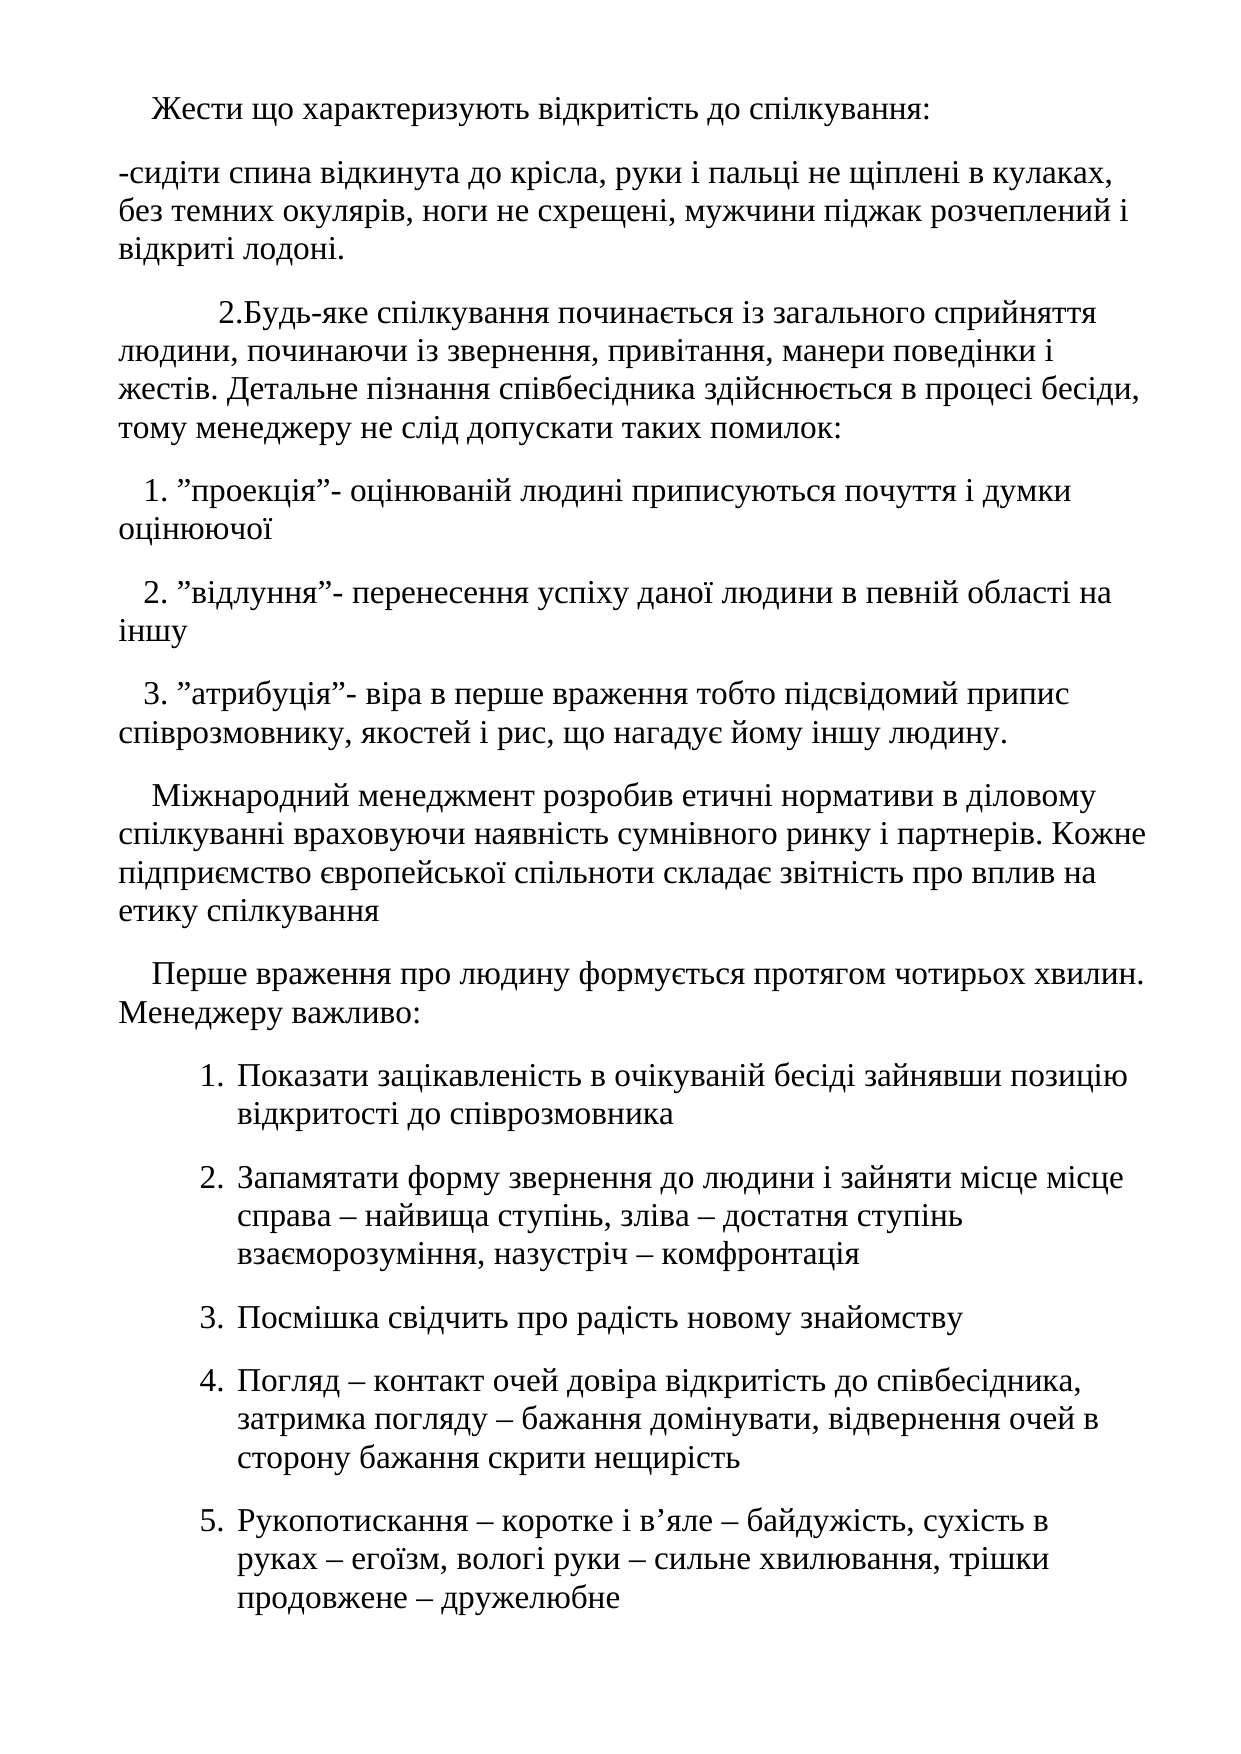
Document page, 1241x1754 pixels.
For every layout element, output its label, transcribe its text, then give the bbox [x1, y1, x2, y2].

text Перше враження про людину формується протягом чотирьох хвилин. Менеджеру важливо: [118, 954, 1152, 1030]
list Рукопотискання – коротке і в’яле – байдужість, сухість в руках – егоїзм, вологі руки – сильне хвилювання, трішки продовжене – дружелюбне [199, 1500, 1152, 1615]
text 3. ”атрибуція”- віра в перше враження тобто підсвідомий припис співрозмовнику, якостей і рис, що нагадує йому іншу людину. [118, 674, 1152, 750]
text 2.Будь-яке спілкування починається із загального сприйняття людини, починаючи із звернення, привітання, манери поведінки і жестів. Детальне пізнання співбесідника здійснюється в процесі бесіди, тому менеджеру не слід допускати таких помилок: [118, 292, 1152, 445]
text Жести що характеризують відкритість до спілкування: [118, 89, 1146, 127]
list Посмішка свідчить про радість новому знайомству [199, 1297, 1152, 1335]
list Показати зацікавленість в очікуваній бесіді зайнявши позицію відкритості до співрозмовника [199, 1055, 1152, 1132]
text -сидіти спина відкинута до крісла, руки і пальці не щіплені в кулаках, без темних окулярів, ноги не схрещені, мужчини піджак розчеплений і відкриті лодоні. [118, 152, 1152, 267]
list Запамятати форму звернення до людини і зайняти місце місце справа – найвища ступінь, зліва – достатня ступінь взаєморозуміння, назустріч – комфронтація [199, 1157, 1152, 1272]
text 1. ”проекція”- оцінюваній людині приписуються почуття і думки оцінюючої [118, 470, 1152, 547]
text 2. ”відлуння”- перенесення успіху даної людини в певній області на іншу [118, 572, 1152, 649]
list Погляд – контакт очей довіра відкритість до співбесідника, затримка погляду – бажання домінувати, відвернення очей в сторону бажання скрити нещирість [199, 1360, 1152, 1475]
text Міжнародний менеджмент розробив етичні нормативи в діловому спілкуванні враховуючи наявність сумнівного ринку і партнерів. Кожне підприємство європейської спільноти складає звітність про вплив на етику спілкування [118, 775, 1152, 929]
